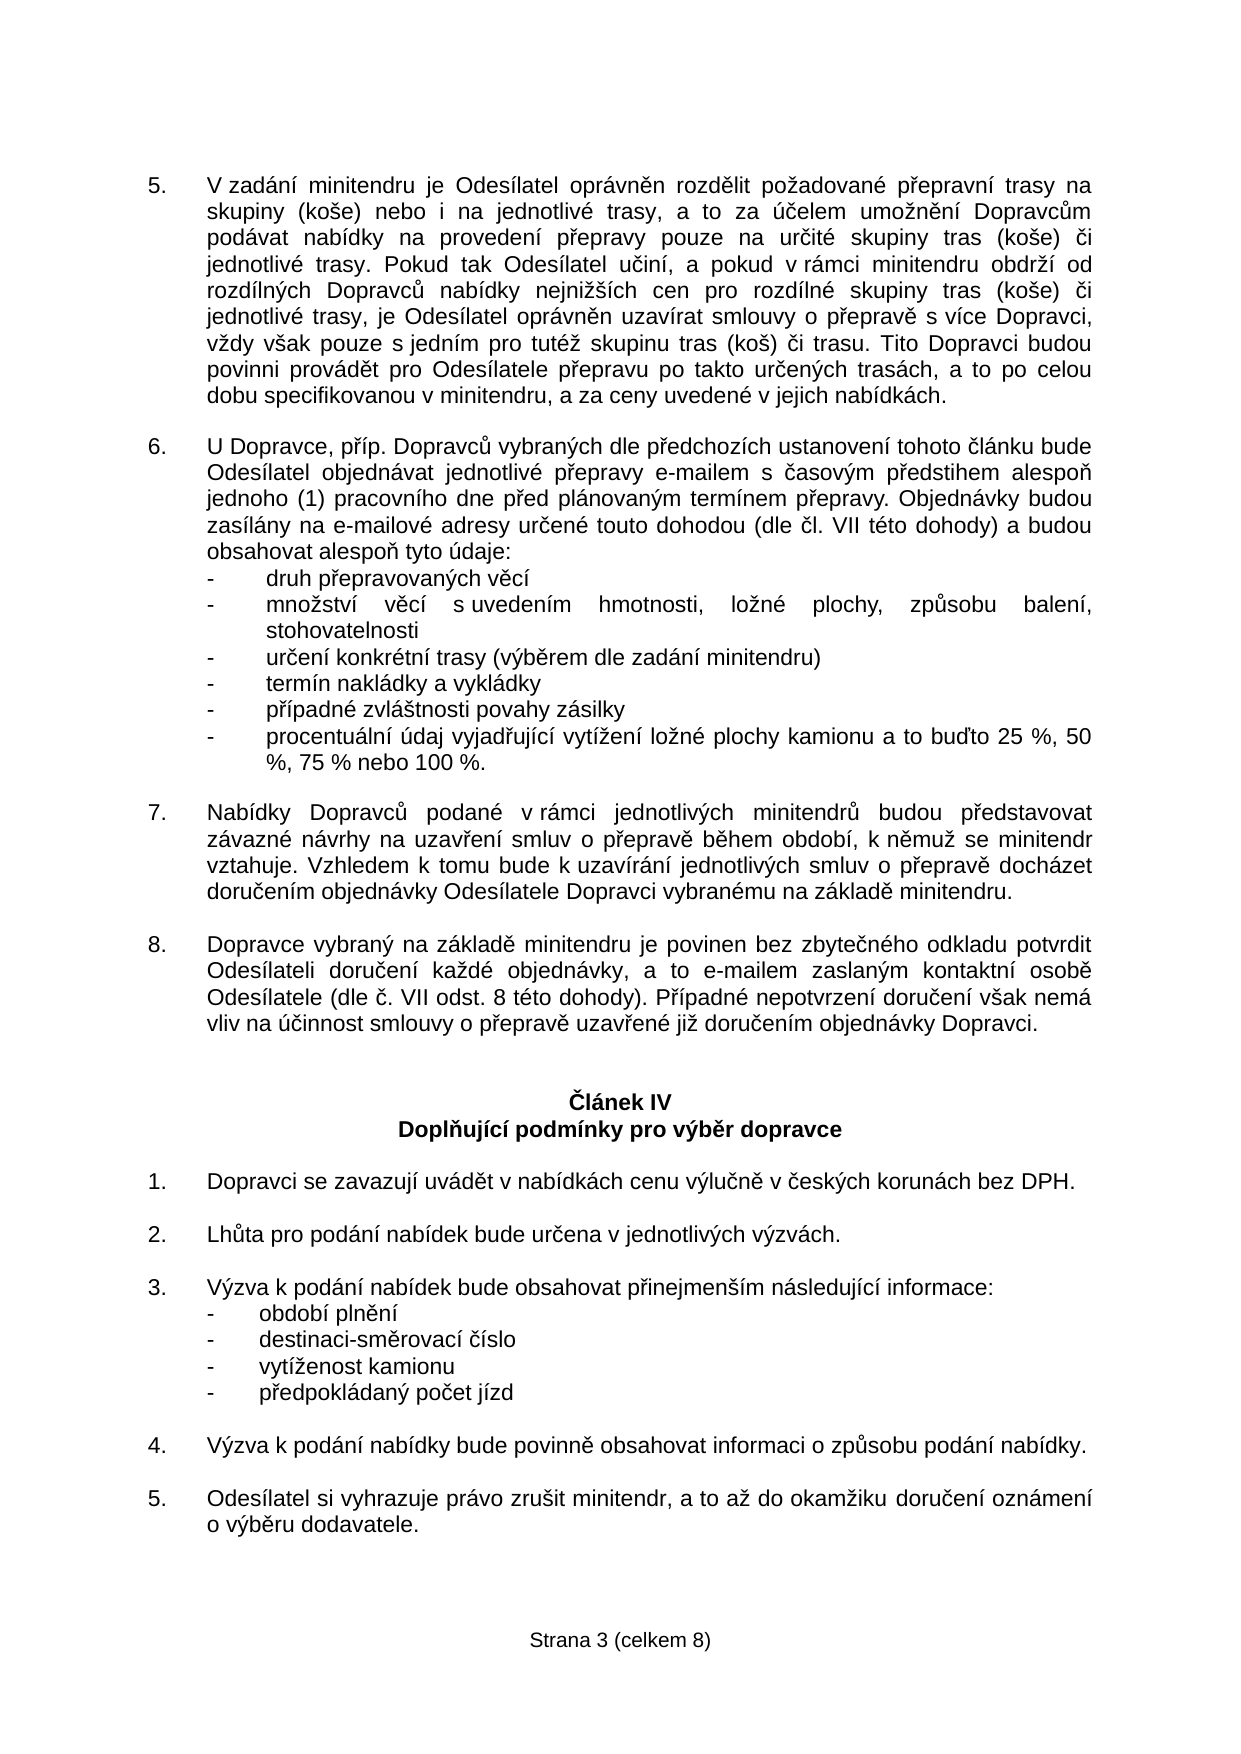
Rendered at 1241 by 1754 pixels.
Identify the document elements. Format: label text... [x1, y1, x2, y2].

text Článek IV [148, 1089, 1093, 1116]
list Odesílatel si vyhrazuje právo zrušit minitendr, a to až do okamžiku doručení oznámení o výběru dodavatele. [148, 1484, 1093, 1537]
list Lhůta pro podání nabídek bude určena v jednotlivých výzvách. [148, 1221, 1093, 1247]
text - destinaci-směrovací číslo [207, 1326, 1093, 1353]
list termín nakládky a vykládky [207, 670, 1093, 696]
list Výzva k podání nabídky bude povinně obsahovat informaci o způsobu podání nabídky. [148, 1432, 1093, 1458]
text Doplňující podmínky pro výběr dopravce [148, 1116, 1093, 1142]
list procentuální údaj vyjadřující vytížení ložné plochy kamionu a to buďto 25 %, 50 %, 75 % nebo 100 %. [207, 723, 1093, 775]
list určení konkrétní trasy (výběrem dle zadání minitendru) [207, 643, 1093, 670]
text - období plnění [207, 1300, 1093, 1326]
list druh přepravovaných věcí [207, 564, 1093, 591]
list Nabídky Dopravců podané v rámci jednotlivých minitendrů budou představovat závazné návrhy na uzavření smluv o přepravě během období, k němuž se minitendr vztahuje. Vzhledem k tomu bude k uzavírání jednotlivých smluv o přepravě docházet doručením objednávky Odesílatele Dopravci vybranému na základě minitendru. [148, 799, 1093, 905]
text - předpokládaný počet jízd [207, 1379, 1093, 1405]
list Dopravci se zavazují uvádět v nabídkách cenu výlučně v českých korunách bez DPH. [148, 1168, 1093, 1194]
list U Dopravce, příp. Dopravců vybraných dle předchozích ustanovení tohoto článku bude Odesílatel objednávat jednotlivé přepravy e-mailem s časovým předstihem alespoň jednoho (1) pracovního dne před plánovaným termínem přepravy. Objednávky budou zasílány na e-mailové adresy určené touto dohodou (dle čl. VII této dohody) a budou obsahovat alespoň tyto údaje: [148, 433, 1093, 564]
list V zadání minitendru je Odesílatel oprávněn rozdělit požadované přepravní trasy na skupiny (koše) nebo i na jednotlivé trasy, a to za účelem umožnění Dopravcům podávat nabídky na provedení přepravy pouze na určité skupiny tras (koše) či jednotlivé trasy. Pokud tak Odesílatel učiní, a pokud v rámci minitendru obdrží od rozdílných Dopravců nabídky nejnižších cen pro rozdílné skupiny tras (koše) či jednotlivé trasy, je Odesílatel oprávněn uzavírat smlouvy o přepravě s více Dopravci, vždy však pouze s jedním pro tutéž skupinu tras (koš) či trasu. Tito Dopravci budou povinni provádět pro Odesílatele přepravu po takto určených trasách, a to po celou dobu specifikovanou v minitendru, a za ceny uvedené v jejich nabídkách. [148, 172, 1093, 409]
list Výzva k podání nabídek bude obsahovat přinejmenším následující informace: [148, 1274, 1093, 1300]
list případné zvláštnosti povahy zásilky [207, 696, 1093, 723]
list množství věcí s uvedením hmotnosti, ložné plochy, způsobu balení, stohovatelnosti [207, 591, 1093, 643]
list Dopravce vybraný na základě minitendru je povinen bez zbytečného odkladu potvrdit Odesílateli doručení každé objednávky, a to e-mailem zaslaným kontaktní osobě Odesílatele (dle č. VII odst. 8 této dohody). Případné nepotvrzení doručení však nemá vliv na účinnost smlouvy o přepravě uzavřené již doručením objednávky Dopravci. [148, 931, 1093, 1036]
text - vytíženost kamionu [207, 1353, 1093, 1379]
